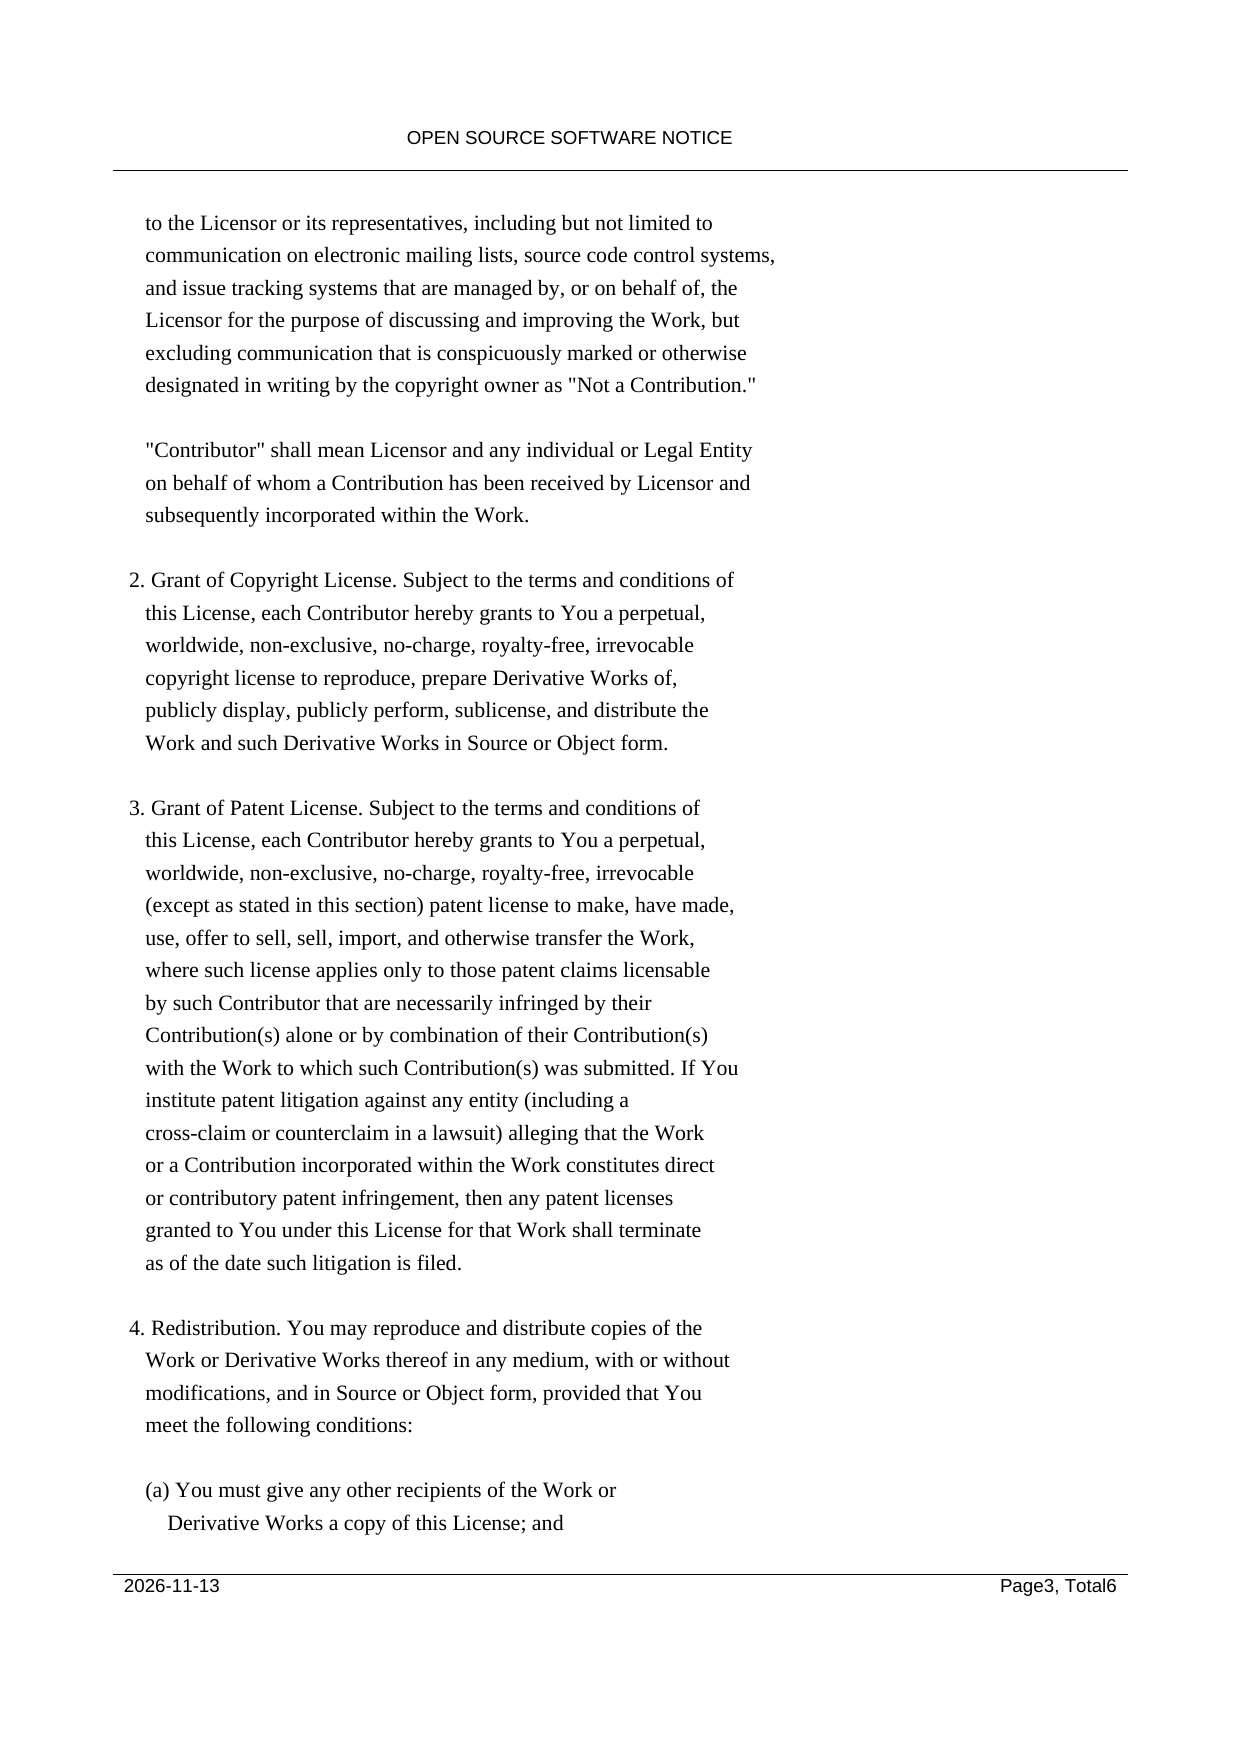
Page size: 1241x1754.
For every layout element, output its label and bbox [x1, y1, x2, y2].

text [112, 206, 1128, 1539]
